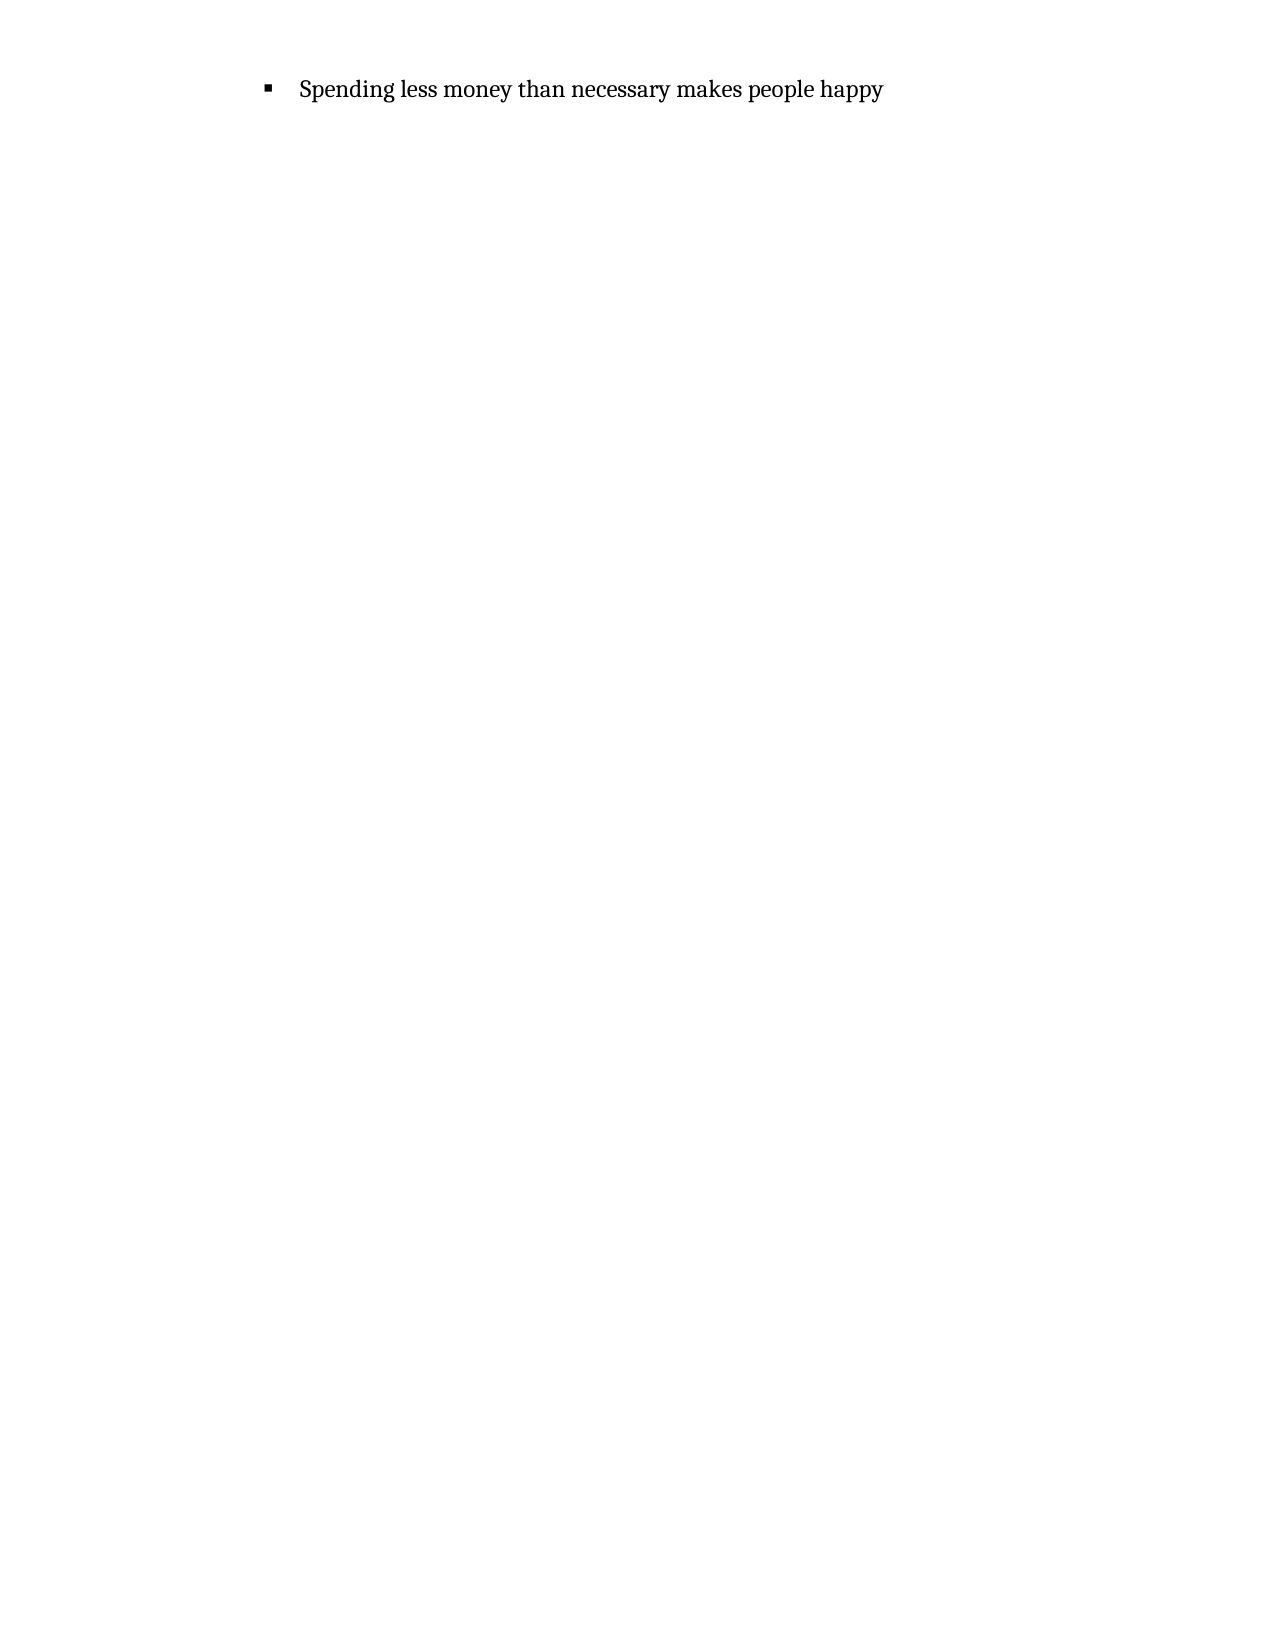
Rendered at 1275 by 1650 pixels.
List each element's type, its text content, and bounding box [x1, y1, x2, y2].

list Spending less money than necessary makes people happy [262, 75, 1200, 104]
